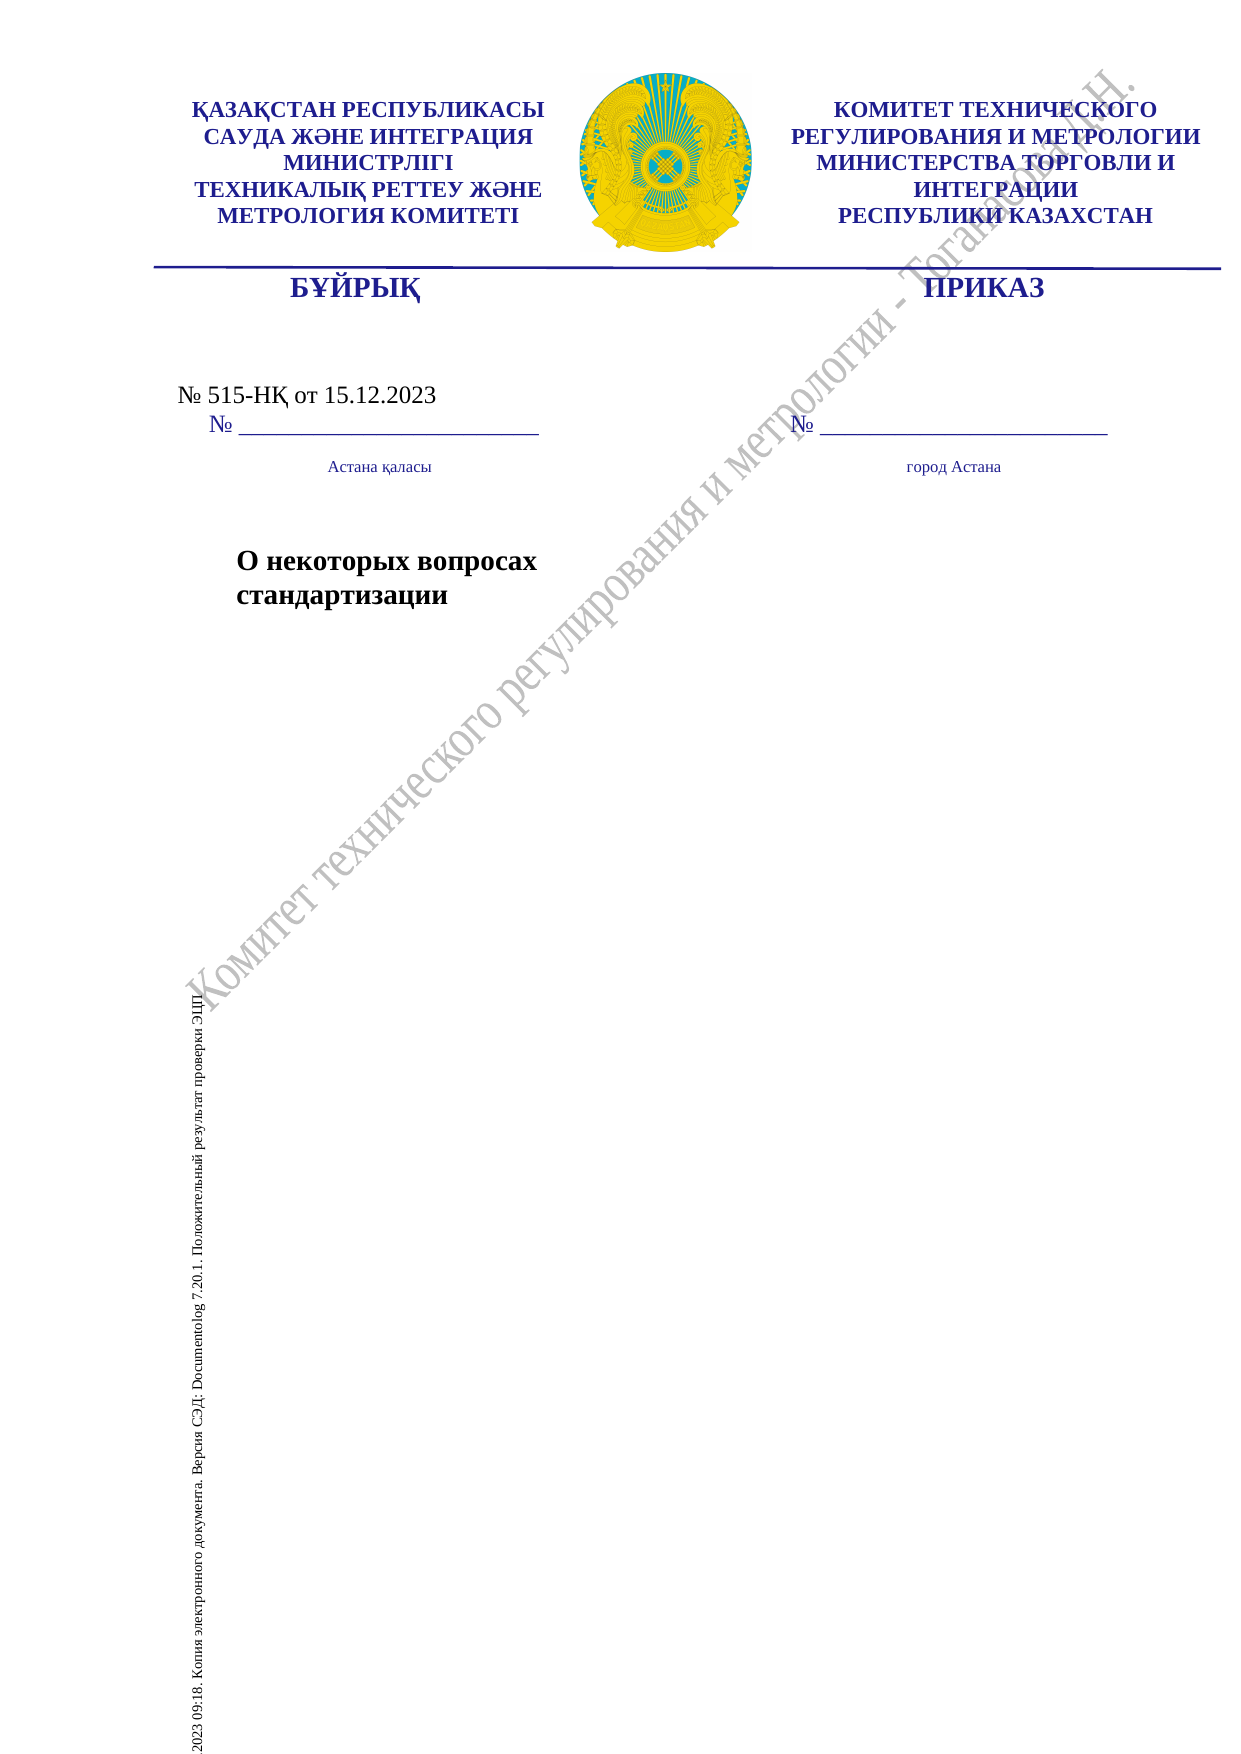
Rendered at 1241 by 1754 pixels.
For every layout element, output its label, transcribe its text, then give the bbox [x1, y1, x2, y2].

picture [579, 73, 752, 252]
text стандартизации [177, 577, 1152, 611]
text № ________________________ № _______________________ [177, 409, 1152, 457]
text Астана қаласы город Астана [252, 457, 1152, 476]
text О некоторых вопросах [177, 543, 1152, 577]
text № 515-НҚ от 15.12.2023 [177, 381, 1152, 409]
